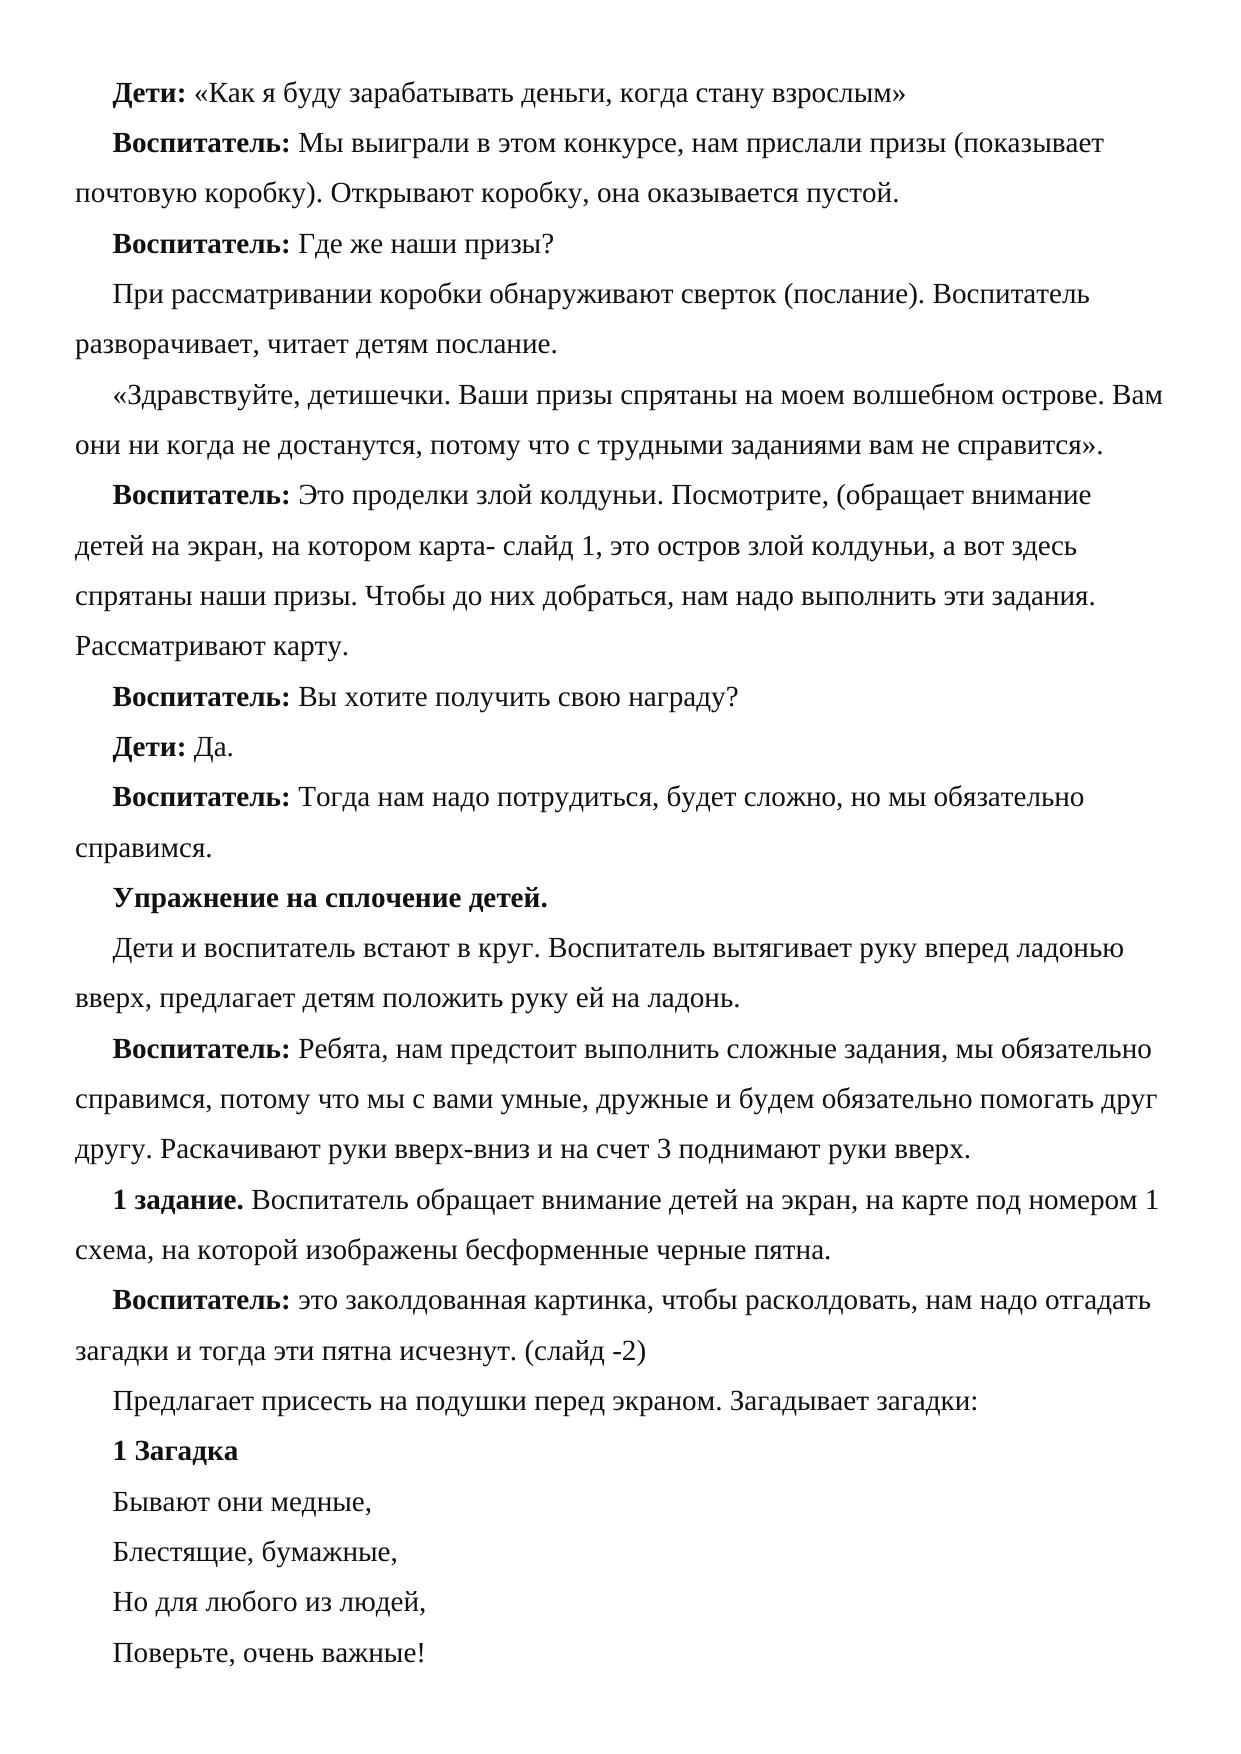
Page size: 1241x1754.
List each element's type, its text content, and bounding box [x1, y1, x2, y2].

text Воспитатель: Где же наши призы? [75, 226, 1165, 259]
text 1 Загадка [75, 1433, 1165, 1467]
text Воспитатель: это заколдованная картинка, чтобы расколдовать, нам надо отгадать загадки и тогда эти пятна исчезнут. (слайд -2) [75, 1282, 1165, 1366]
text «Здравствуйте, детишечки. Ваши призы спрятаны на моем волшебном острове. Вам они ни когда не достанутся, потому что с трудными заданиями вам не справится». [75, 377, 1165, 461]
text Воспитатель: Вы хотите получить свою награду? [75, 679, 1165, 712]
text Воспитатель: Мы выиграли в этом конкурсе, нам прислали призы (показывает почтовую коробку). Открывают коробку, она оказывается пустой. [75, 125, 1165, 209]
text Воспитатель: Это проделки злой колдуньи. Посмотрите, (обращает внимание детей на экран, на котором карта- слайд 1, это остров злой колдуньи, а вот здесь спрятаны наши призы. Чтобы до них добраться, нам надо выполнить эти задания. Рассматривают карту. [75, 477, 1165, 662]
text Предлагает присесть на подушки перед экраном. Загадывает загадки: [75, 1383, 1165, 1417]
text Воспитатель: Ребята, нам предстоит выполнить сложные задания, мы обязательно справимся, потому что мы с вами умные, дружные и будем обязательно помогать друг другу. Раскачивают руки вверх-вниз и на счет 3 поднимают руки вверх. [75, 1031, 1165, 1165]
text Дети и воспитатель встают в круг. Воспитатель вытягивает руку вперед ладонью вверх, предлагает детям положить руку ей на ладонь. [75, 930, 1165, 1014]
text Бывают они медные, [75, 1484, 1165, 1517]
text Блестящие, бумажные, [75, 1534, 1165, 1568]
text Поверьте, очень важные! [75, 1635, 1165, 1668]
text 1 задание. Воспитатель обращает внимание детей на экран, на карте под номером 1 схема, на которой изображены бесформенные черные пятна. [75, 1182, 1165, 1266]
text Воспитатель: Тогда нам надо потрудиться, будет сложно, но мы обязательно справимся. [75, 779, 1165, 863]
text Дети: Да. [75, 729, 1165, 763]
text Но для любого из людей, [75, 1584, 1165, 1618]
text Дети: «Как я буду зарабатывать деньги, когда стану взрослым» [75, 75, 1165, 108]
text При рассматривании коробки обнаруживают сверток (послание). Воспитатель разворачивает, читает детям послание. [75, 276, 1165, 360]
text Упражнение на сплочение детей. [75, 880, 1165, 913]
